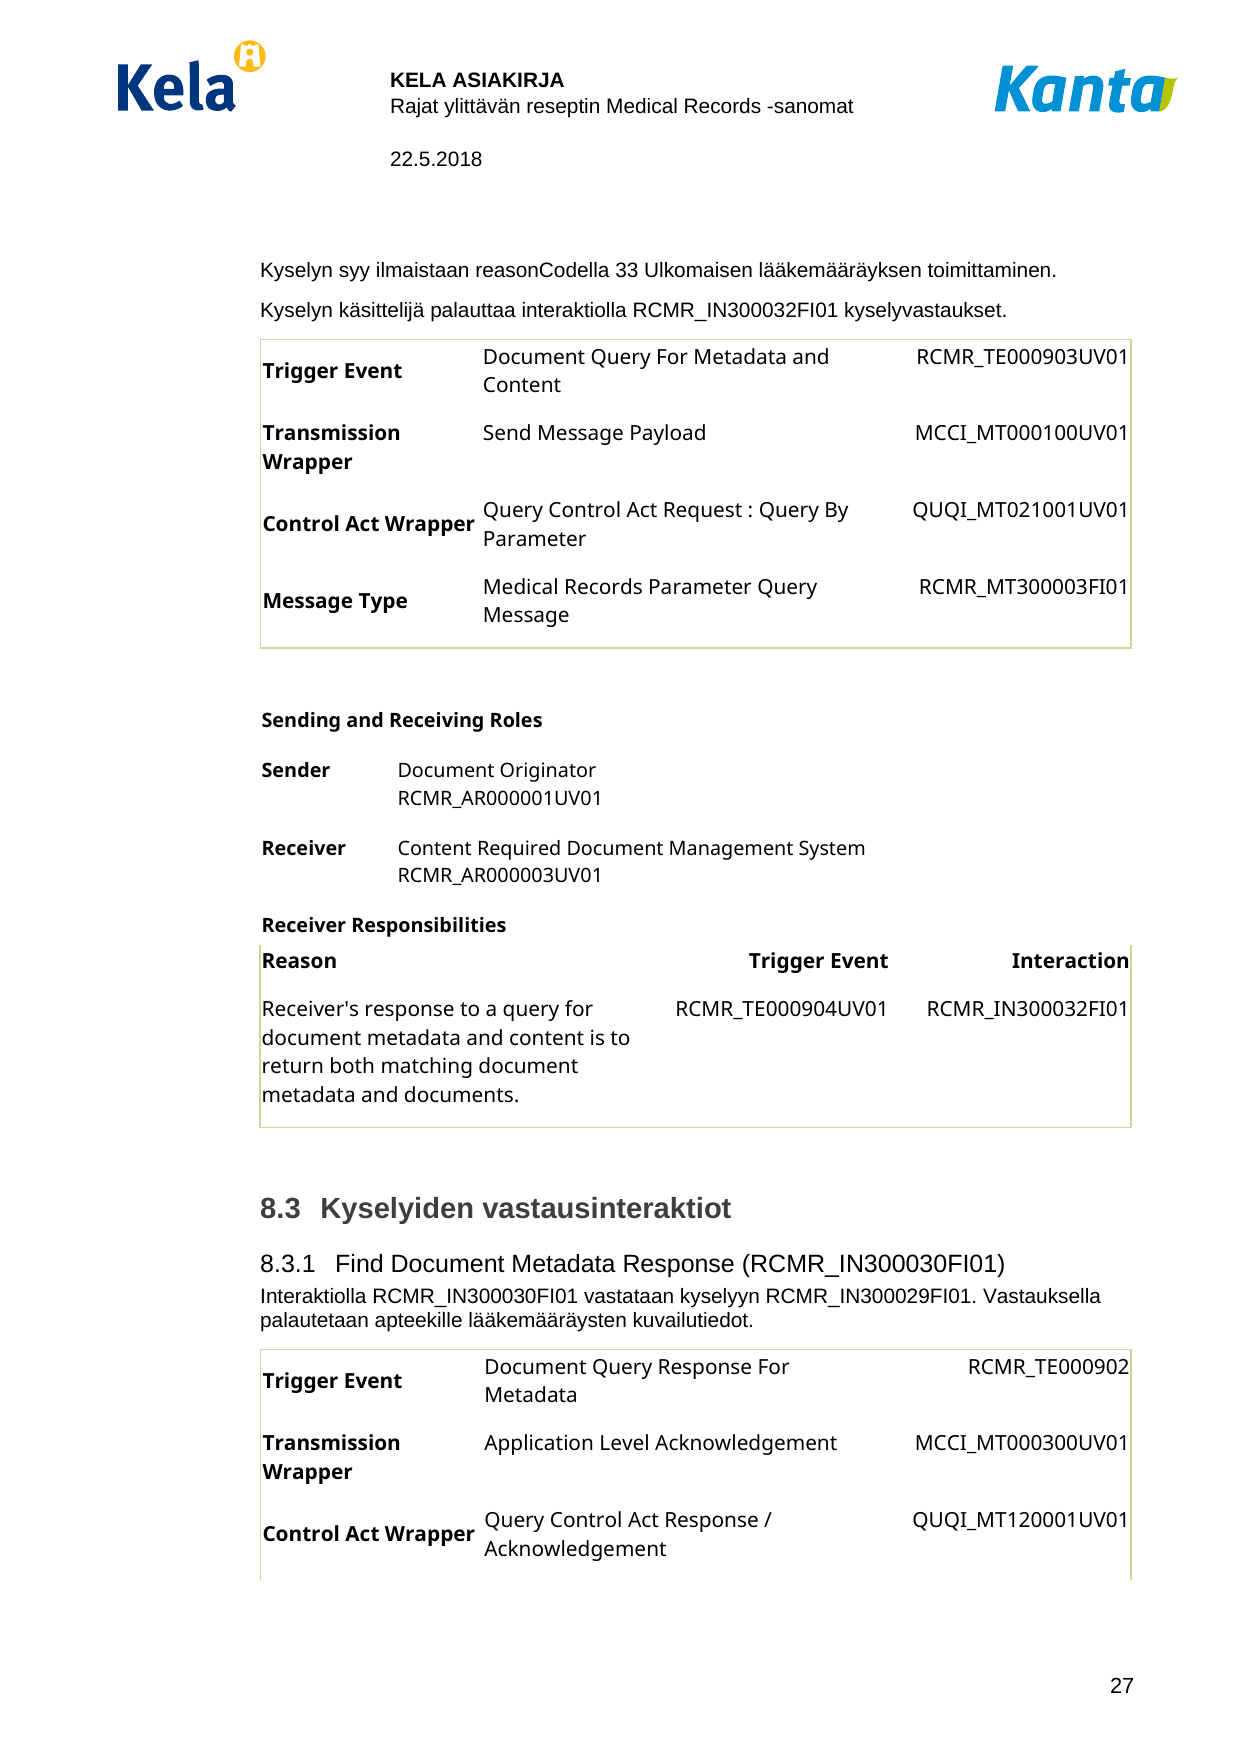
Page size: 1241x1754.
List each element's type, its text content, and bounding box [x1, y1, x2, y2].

table_header Trigger Event [261, 340, 481, 417]
table_cell Transmission Wrapper [261, 417, 481, 494]
table_cell Control Act Wrapper [261, 494, 481, 570]
table_cell QUQI_MT021001UV01 [886, 494, 1130, 570]
table_cell Receiver Content Required Document Management System RCMR_AR000003UV01 [260, 817, 1131, 894]
table_cell RCMR_TE000904UV01 [646, 993, 896, 1127]
table_cell Message Type [261, 570, 481, 647]
table_cell Send Message Payload [481, 417, 886, 494]
text Kyselyn syy ilmaistaan reasonCodella 33 Ulkomaisen lääkemääräyksen toimittaminen. [260, 257, 1128, 281]
subtitle Kyselyiden vastausinteraktiot [260, 1191, 1128, 1224]
table_header RCMR_TE000903UV01 [886, 340, 1130, 417]
subtitle Find Document Metadata Response (RCMR_IN300030FI01) [260, 1249, 1128, 1278]
table_cell Sender Document Originator RCMR_AR000001UV01 [260, 740, 1131, 817]
table_cell Application Level Acknowledgement [483, 1427, 886, 1504]
table_cell Receiver's response to a query for document metadata and content is to return both matching document metadata and documents. [261, 993, 646, 1127]
table_cell MCCI_MT000100UV01 [886, 417, 1130, 494]
text Interaktiolla RCMR_IN300030FI01 vastataan kyselyyn RCMR_IN300029FI01. Vastauksella palautetaan apteekille lääkemääräysten kuvailutiedot. [260, 1284, 1128, 1332]
table_cell Interaction [896, 945, 1130, 993]
table_header Document Query For Metadata and Content [481, 340, 886, 417]
table_cell RCMR_MT300003FI01 [886, 570, 1130, 647]
table_header Sending and Receiving Roles [260, 689, 1131, 739]
table_cell QUQI_MT120001UV01 [886, 1504, 1130, 1580]
table_cell Query Control Act Response / Acknowledgement [483, 1504, 886, 1580]
table_header Document Query Response For Metadata [483, 1350, 886, 1427]
table_header RCMR_TE000902 [886, 1350, 1130, 1427]
table_cell MCCI_MT000300UV01 [886, 1427, 1130, 1504]
text Kyselyn käsittelijä palauttaa interaktiolla RCMR_IN300032FI01 kyselyvastaukset. [260, 298, 1128, 322]
table_cell Receiver Responsibilities [260, 894, 1131, 945]
table_cell Reason [261, 945, 646, 993]
table_cell Query Control Act Request : Query By Parameter [481, 494, 886, 570]
table_cell Transmission Wrapper [261, 1427, 483, 1504]
table_cell Control Act Wrapper [261, 1504, 483, 1580]
table_cell Medical Records Parameter Query Message [481, 570, 886, 647]
table_cell Trigger Event [646, 945, 896, 993]
table_cell RCMR_IN300032FI01 [896, 993, 1130, 1127]
table_header Trigger Event [261, 1350, 483, 1427]
